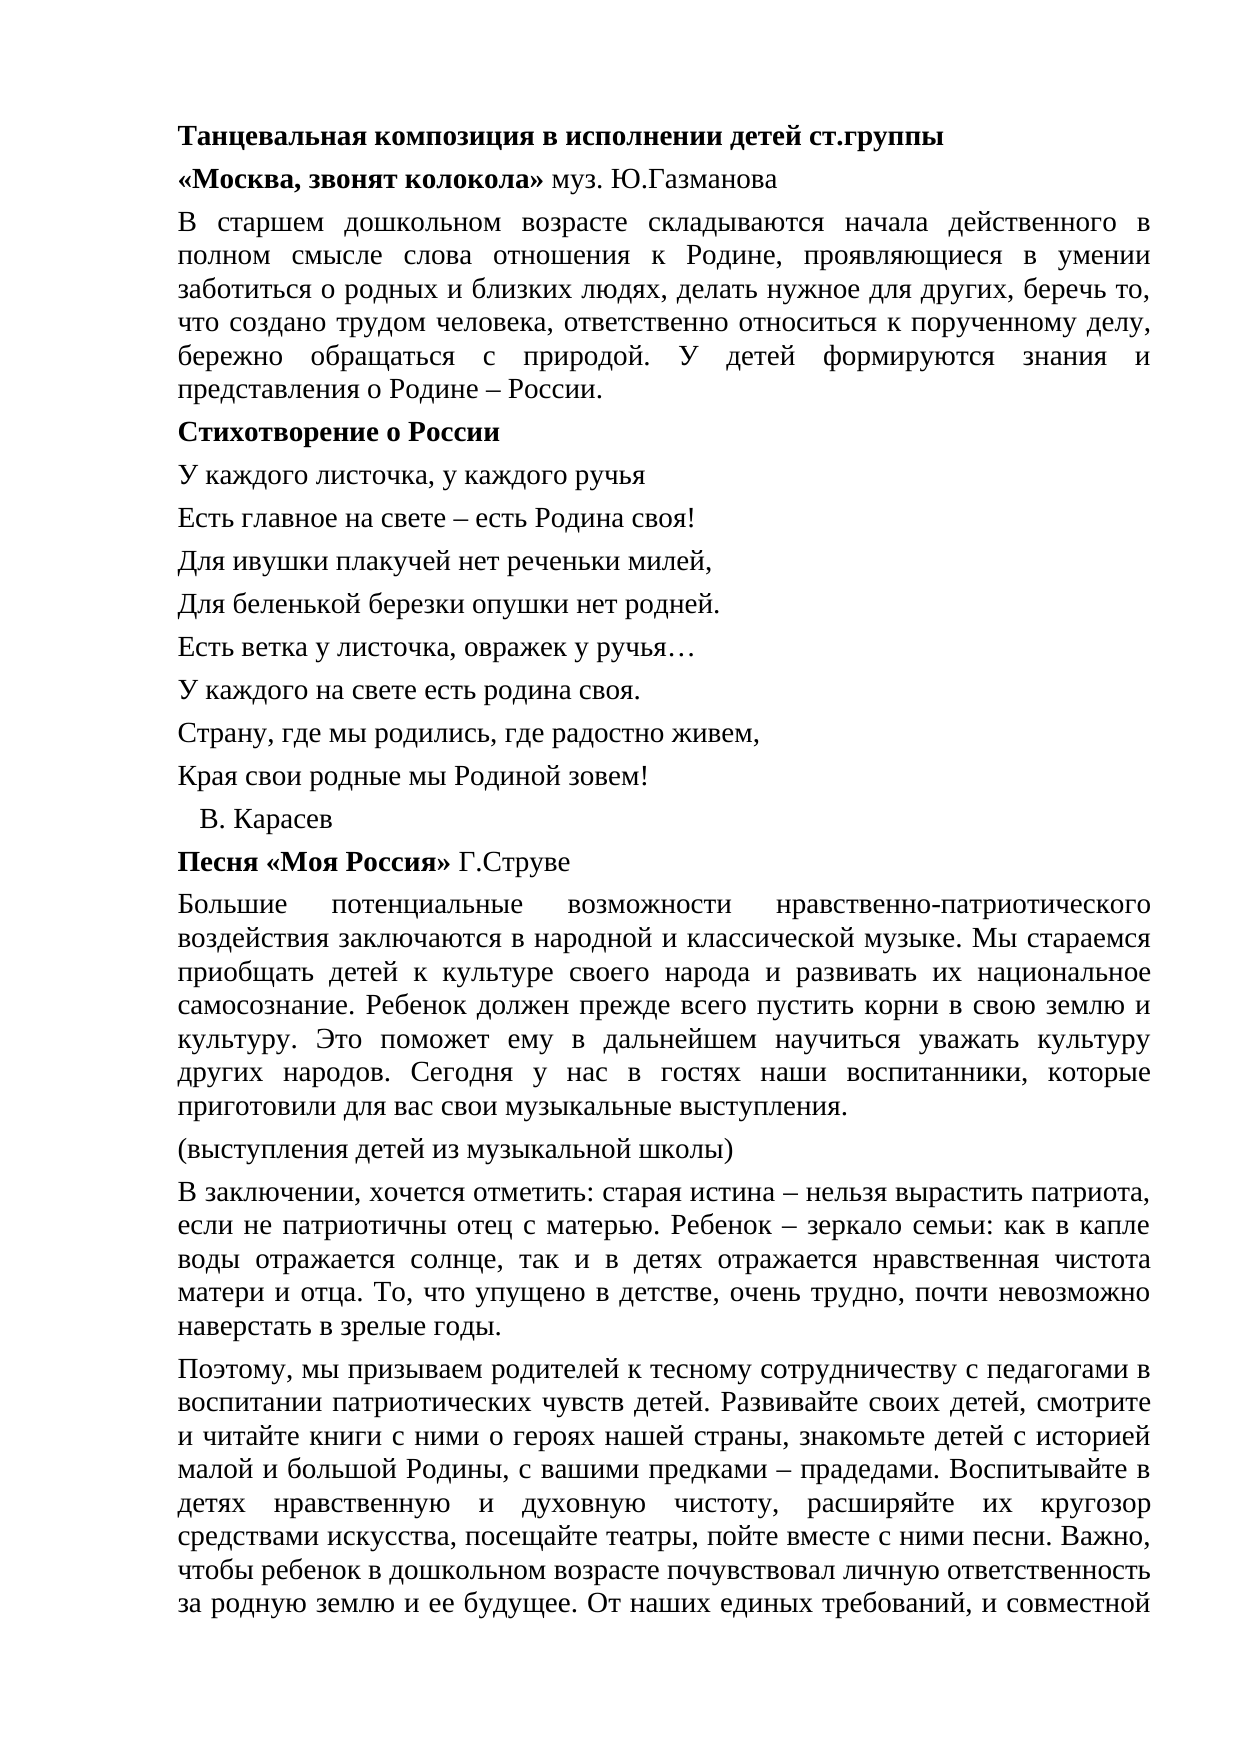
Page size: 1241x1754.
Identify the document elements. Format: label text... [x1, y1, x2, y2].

text Есть ветка у листочка, овражек у ручья… [177, 629, 1152, 663]
text Танцевальная композиция в исполнении детей ст.группы [177, 118, 1152, 152]
text Песня «Моя Россия» Г.Струве [177, 844, 1152, 877]
text Для ивушки плакучей нет реченьки милей, [177, 543, 1152, 577]
text У каждого на свете есть родина своя. [177, 672, 1152, 706]
text В. Карасев [177, 801, 1152, 834]
text Края свои родные мы Родиной зовем! [177, 758, 1152, 791]
text Страну, где мы родились, где радостно живем, [177, 715, 1152, 748]
text У каждого листочка, у каждого ручья [177, 457, 1152, 491]
text Большие потенциальные возможности нравственно-патриотического воздействия заключаются в народной и классической музыке. Мы стараемся приобщать детей к культуре своего народа и развивать их национальное самосознание. Ребенок должен прежде всего пустить корни в свою землю и культуру. Это поможет ему в дальнейшем научиться уважать культуру других народов. Сегодня у нас в гостях наши воспитанники, которые приготовили для вас свои музыкальные выступления. [177, 887, 1152, 1121]
text В старшем дошкольном возрасте складываются начала действенного в полном смысле слова отношения к Родине, проявляющиеся в умении заботиться о родных и близких людях, делать нужное для других, беречь то, что создано трудом человека, ответственно относиться к порученному делу, бережно обращаться с природой. У детей формируются знания и представления о Родине – России. [177, 204, 1152, 405]
text Есть главное на свете – есть Родина своя! [177, 500, 1152, 534]
text В заключении, хочется отметить: старая истина – нельзя вырастить патриота, если не патриотичны отец с матерью. Ребенок – зеркало семьи: как в капле воды отражается солнце, так и в детях отражается нравственная чистота матери и отца. То, что упущено в детстве, очень трудно, почти невозможно наверстать в зрелые годы. [177, 1174, 1152, 1341]
text Стихотворение о России [177, 414, 1152, 448]
text (выступления детей из музыкальной школы) [177, 1131, 1152, 1164]
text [177, 1351, 1152, 1619]
text «Москва, звонят колокола» муз. Ю.Газманова [177, 161, 1152, 194]
text Для беленькой березки опушки нет родней. [177, 586, 1152, 620]
